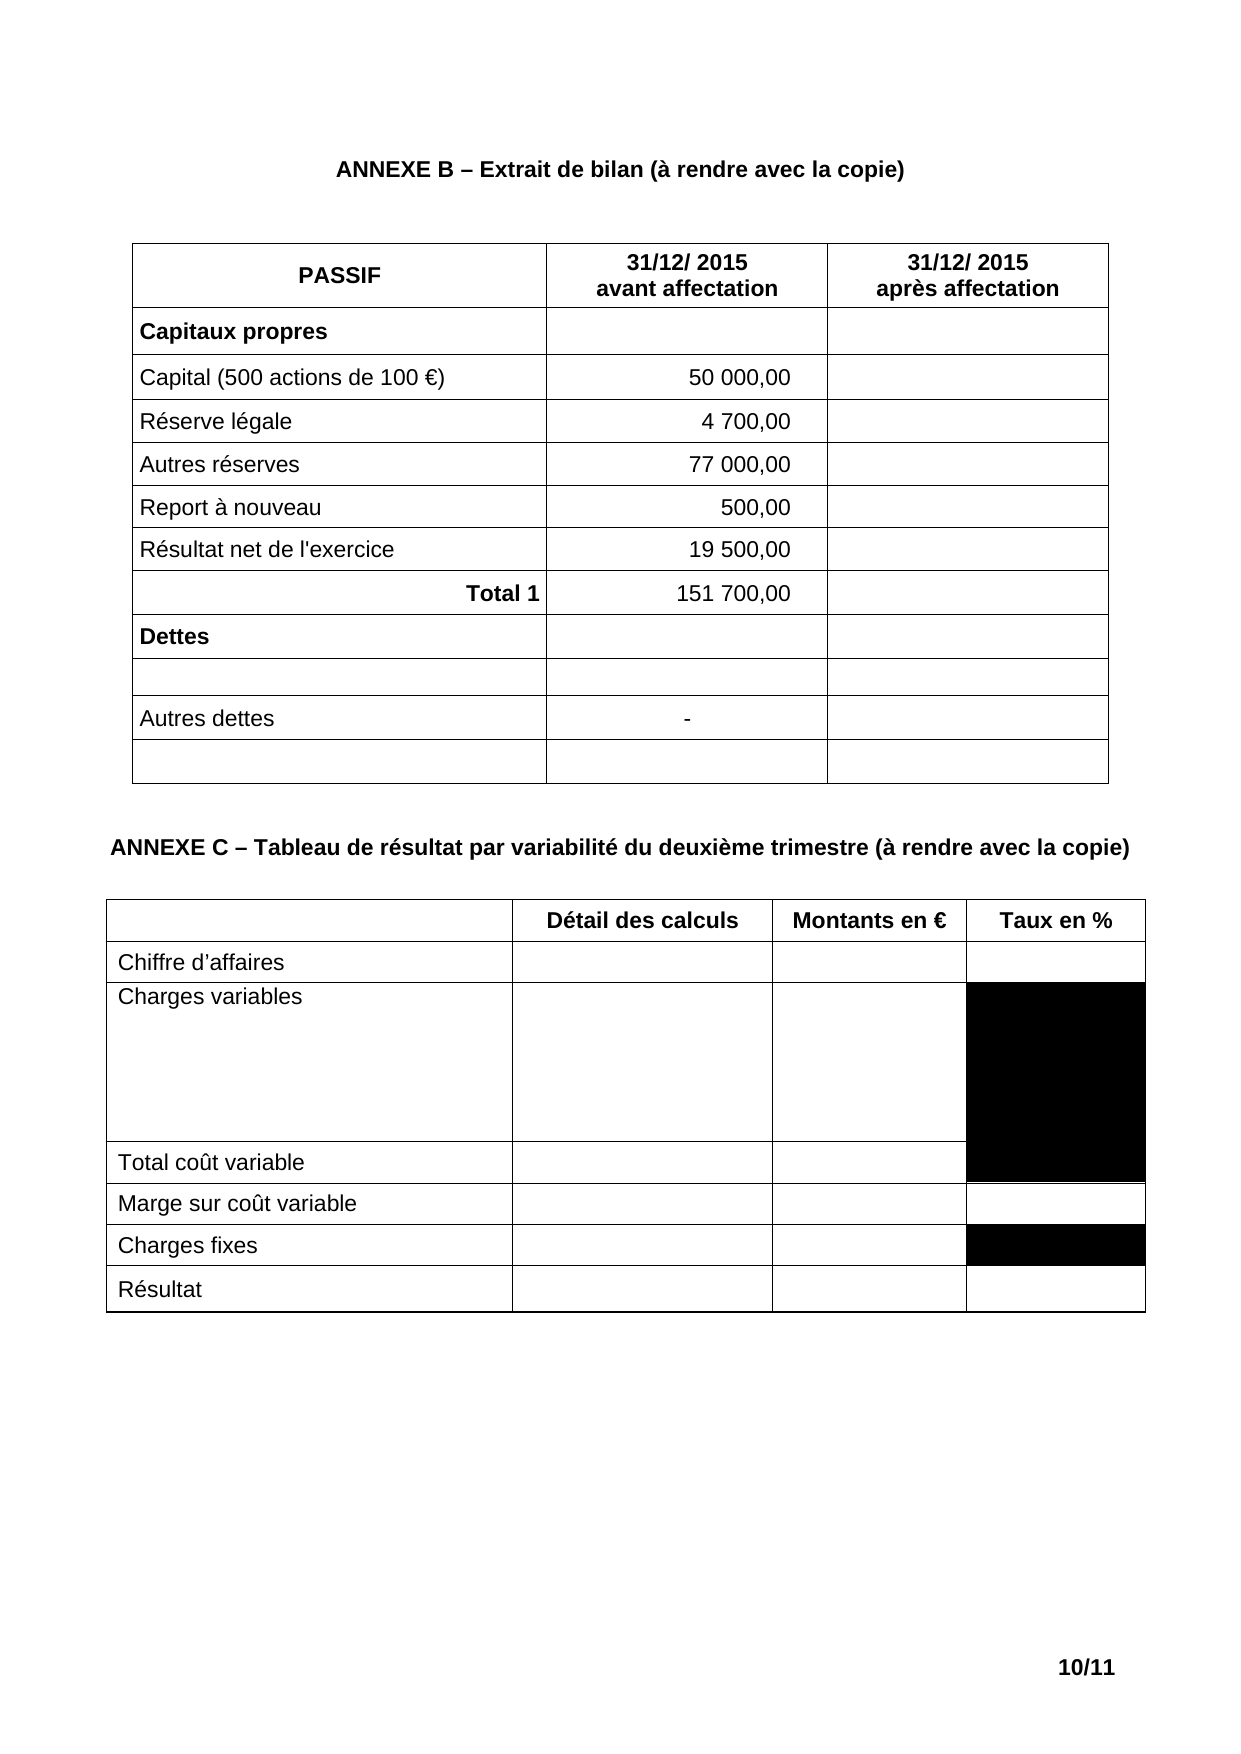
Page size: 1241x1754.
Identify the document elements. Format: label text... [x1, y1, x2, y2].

table_cell Capital (500 actions de 100 €) [133, 355, 546, 399]
table_header 31/12/ 2015 après affectation [828, 244, 1108, 307]
table_header Taux en % [967, 900, 1145, 941]
table_header PASSIF [133, 244, 546, 307]
table_cell 77 000,00 [547, 443, 827, 485]
table_cell [773, 983, 966, 1141]
table_header Montants en € [773, 900, 966, 941]
table_cell 151 700,00 [547, 571, 827, 614]
table_cell 4 700,00 [547, 400, 827, 442]
text ANNEXE B – Extrait de bilan (à rendre avec la copie) [106, 156, 1134, 183]
table_header [107, 900, 512, 941]
table_cell - [547, 696, 827, 739]
table_cell 500,00 [547, 486, 827, 527]
table_cell [133, 740, 546, 782]
table_cell [828, 308, 1108, 354]
table_cell 50 000,00 [547, 355, 827, 399]
table_cell Dettes [133, 615, 546, 658]
table_cell [828, 659, 1108, 695]
table_header Détail des calculs [513, 900, 772, 941]
table_cell [967, 1225, 1145, 1265]
table_cell [513, 1142, 772, 1182]
table_cell [828, 528, 1108, 570]
table_cell Marge sur coût variable [107, 1184, 512, 1224]
table_cell [828, 486, 1108, 527]
table_cell Total coût variable [107, 1142, 512, 1182]
table_cell Capitaux propres [133, 308, 546, 354]
table_cell Charges variables [107, 983, 512, 1141]
table_cell Report à nouveau [133, 486, 546, 527]
table_cell Total 1 [133, 571, 546, 614]
table_cell [133, 659, 546, 695]
table_cell [828, 571, 1108, 614]
table_cell [773, 1184, 966, 1224]
table_cell [773, 1225, 966, 1265]
table_cell Chiffre d’affaires [107, 942, 512, 982]
table_cell [828, 615, 1108, 658]
table_cell [773, 1142, 966, 1182]
table_cell [967, 942, 1145, 982]
table_cell [547, 659, 827, 695]
table_cell [513, 983, 772, 1141]
table_cell Résultat net de l'exercice [133, 528, 546, 570]
table_cell Charges fixes [107, 1225, 512, 1265]
table_cell Autres dettes [133, 696, 546, 739]
table_cell [967, 1184, 1145, 1224]
table_cell Résultat [107, 1266, 512, 1311]
table_cell [828, 443, 1108, 485]
table_cell [513, 942, 772, 982]
table_cell [967, 983, 1145, 1141]
table_cell [547, 740, 827, 782]
table_cell [547, 308, 827, 354]
table_cell [547, 615, 827, 658]
table_cell [828, 355, 1108, 399]
table_cell [513, 1266, 772, 1311]
table_cell 19 500,00 [547, 528, 827, 570]
table_cell [773, 942, 966, 982]
table_cell [967, 1142, 1145, 1182]
table_cell Autres réserves [133, 443, 546, 485]
table_cell [513, 1225, 772, 1265]
table_header 31/12/ 2015 avant affectation [547, 244, 827, 307]
table_cell Réserve légale [133, 400, 546, 442]
table_cell [967, 1266, 1145, 1311]
table_cell [828, 696, 1108, 739]
text ANNEXE C – Tableau de résultat par variabilité du deuxième trimestre (à rendre avec la copie) [106, 833, 1134, 860]
table_cell [828, 400, 1108, 442]
table_cell [513, 1184, 772, 1224]
table_cell [773, 1266, 966, 1311]
table_cell [828, 740, 1108, 782]
